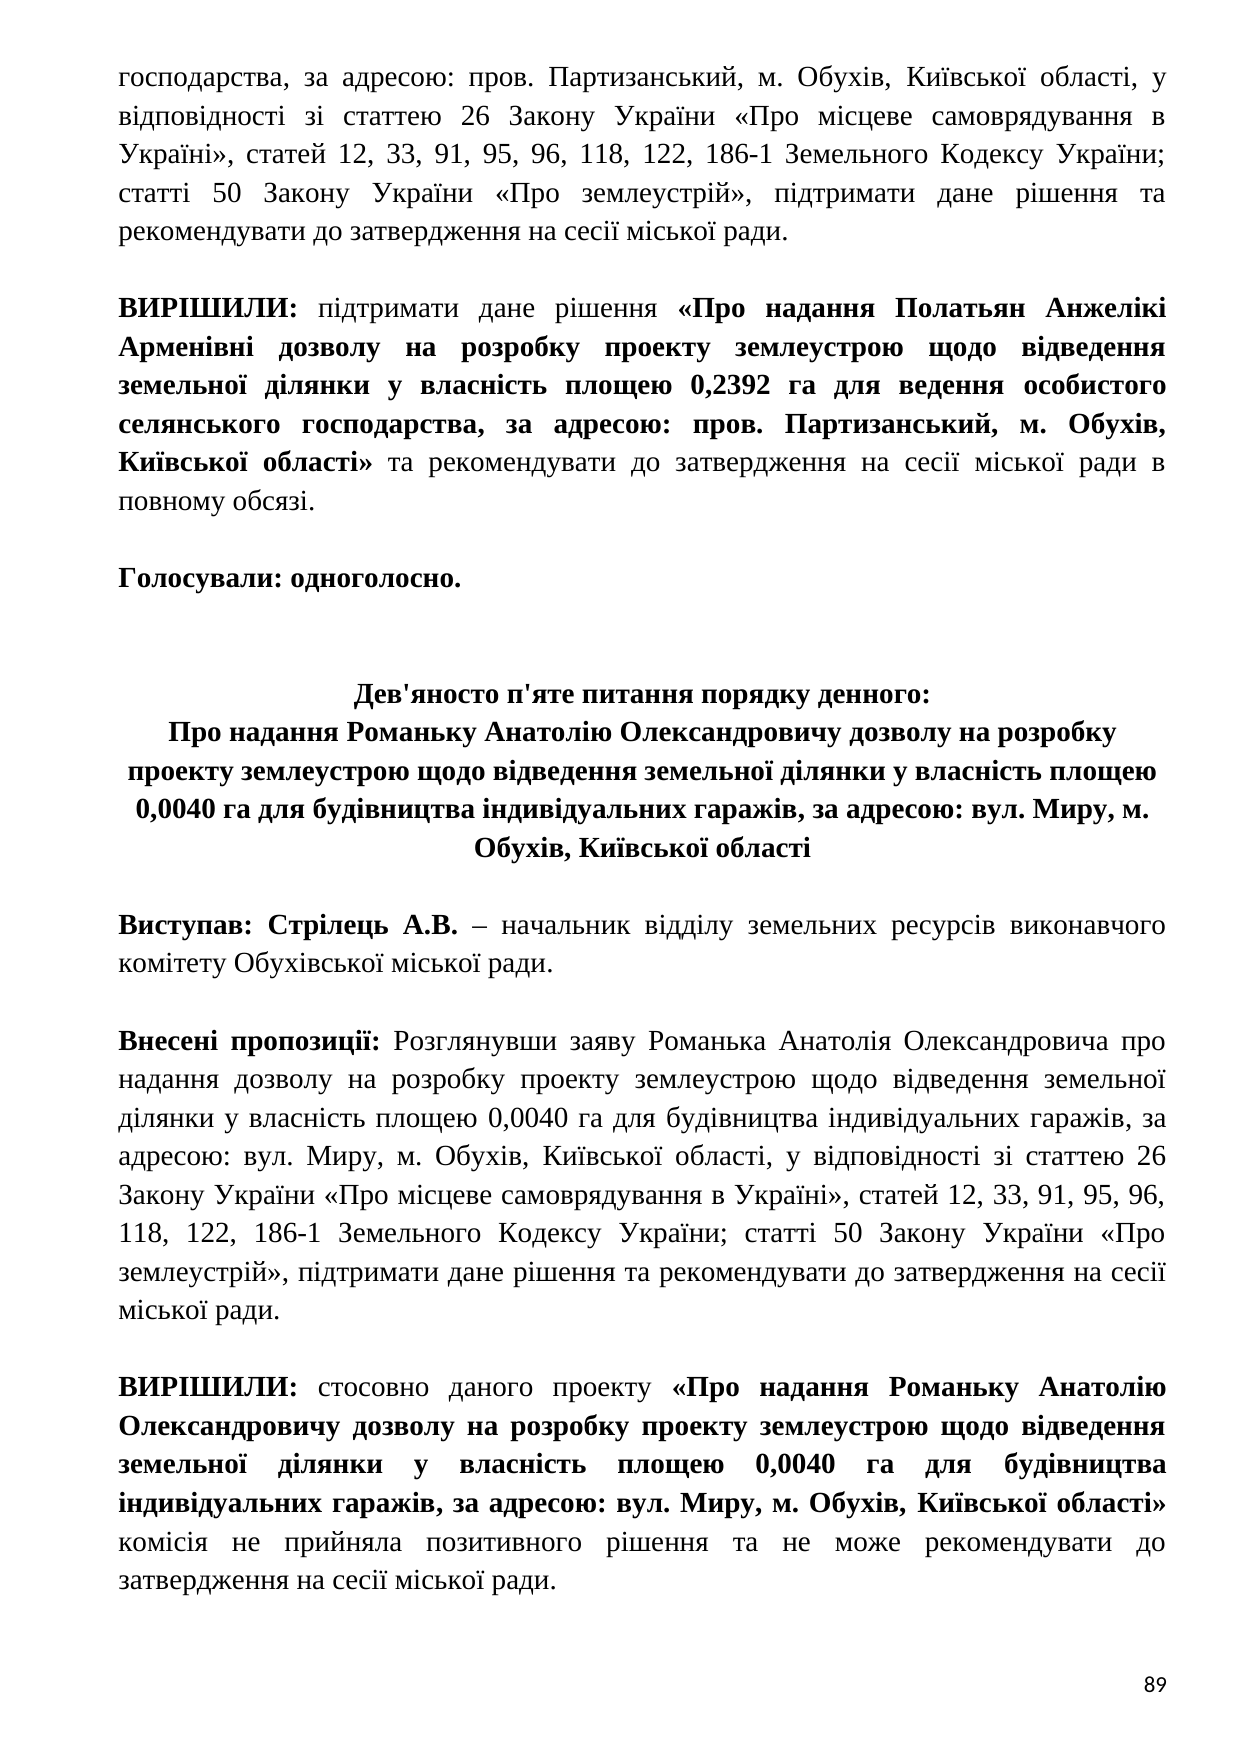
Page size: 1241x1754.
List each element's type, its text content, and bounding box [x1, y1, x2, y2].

list Внесені пропозиції: Розглянувши заяву Романька Анатолія Олександровича про надання дозволу на розробку проекту землеустрою щодо відведення земельної ділянки у власність площею 0,0040 га для будівництва індивідуальних гаражів, за адресою: вул. Миру, м. Обухів, Київської області, у відповідності зі статтею 26 Закону України «Про місцеве самоврядування в Україні», статей 12, 33, 91, 95, 96, 118, 122, 186-1 Земельного Кодексу України; статті 50 Закону України «Про землеустрій», підтримати дане рішення та рекомендувати до затвердження на сесії міської ради. [118, 1023, 1167, 1326]
text Про надання Романьку Анатолію Олександровичу дозволу на розробку проекту землеустрою щодо відведення земельної ділянки у власність площею 0,0040 га для будівництва індивідуальних гаражів, за адресою: вул. Миру, м. Обухів, Київської області [118, 714, 1167, 863]
text ВИРІШИЛИ: підтримати дане рішення «Про надання Полатьян Анжелікі Арменівні дозволу на розробку проекту землеустрою щодо відведення земельної ділянки у власність площею 0,2392 га для ведення особистого селянського господарства, за адресою: пров. Партизанський, м. Обухів, Київської області» та рекомендувати до затвердження на сесії міської ради в повному обсязі. [118, 290, 1167, 517]
text Дев'яносто п'яте питання порядку денного: [118, 676, 1167, 709]
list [118, 59, 1167, 247]
text ВИРІШИЛИ: стосовно даного проекту «Про надання Романьку Анатолію Олександровичу дозволу на розробку проекту землеустрою щодо відведення земельної ділянки у власність площею 0,0040 га для будівництва індивідуальних гаражів, за адресою: вул. Миру, м. Обухів, Київської області» комісія не прийняла позитивного рішення та не може рекомендувати до затвердження на сесії міської ради. [118, 1369, 1167, 1596]
text Виступав: Стрілець А.В. – начальник відділу земельних ресурсів виконавчого комітету Обухівської міської ради. [118, 907, 1167, 979]
text Голосували: одноголосно. [118, 560, 1167, 594]
